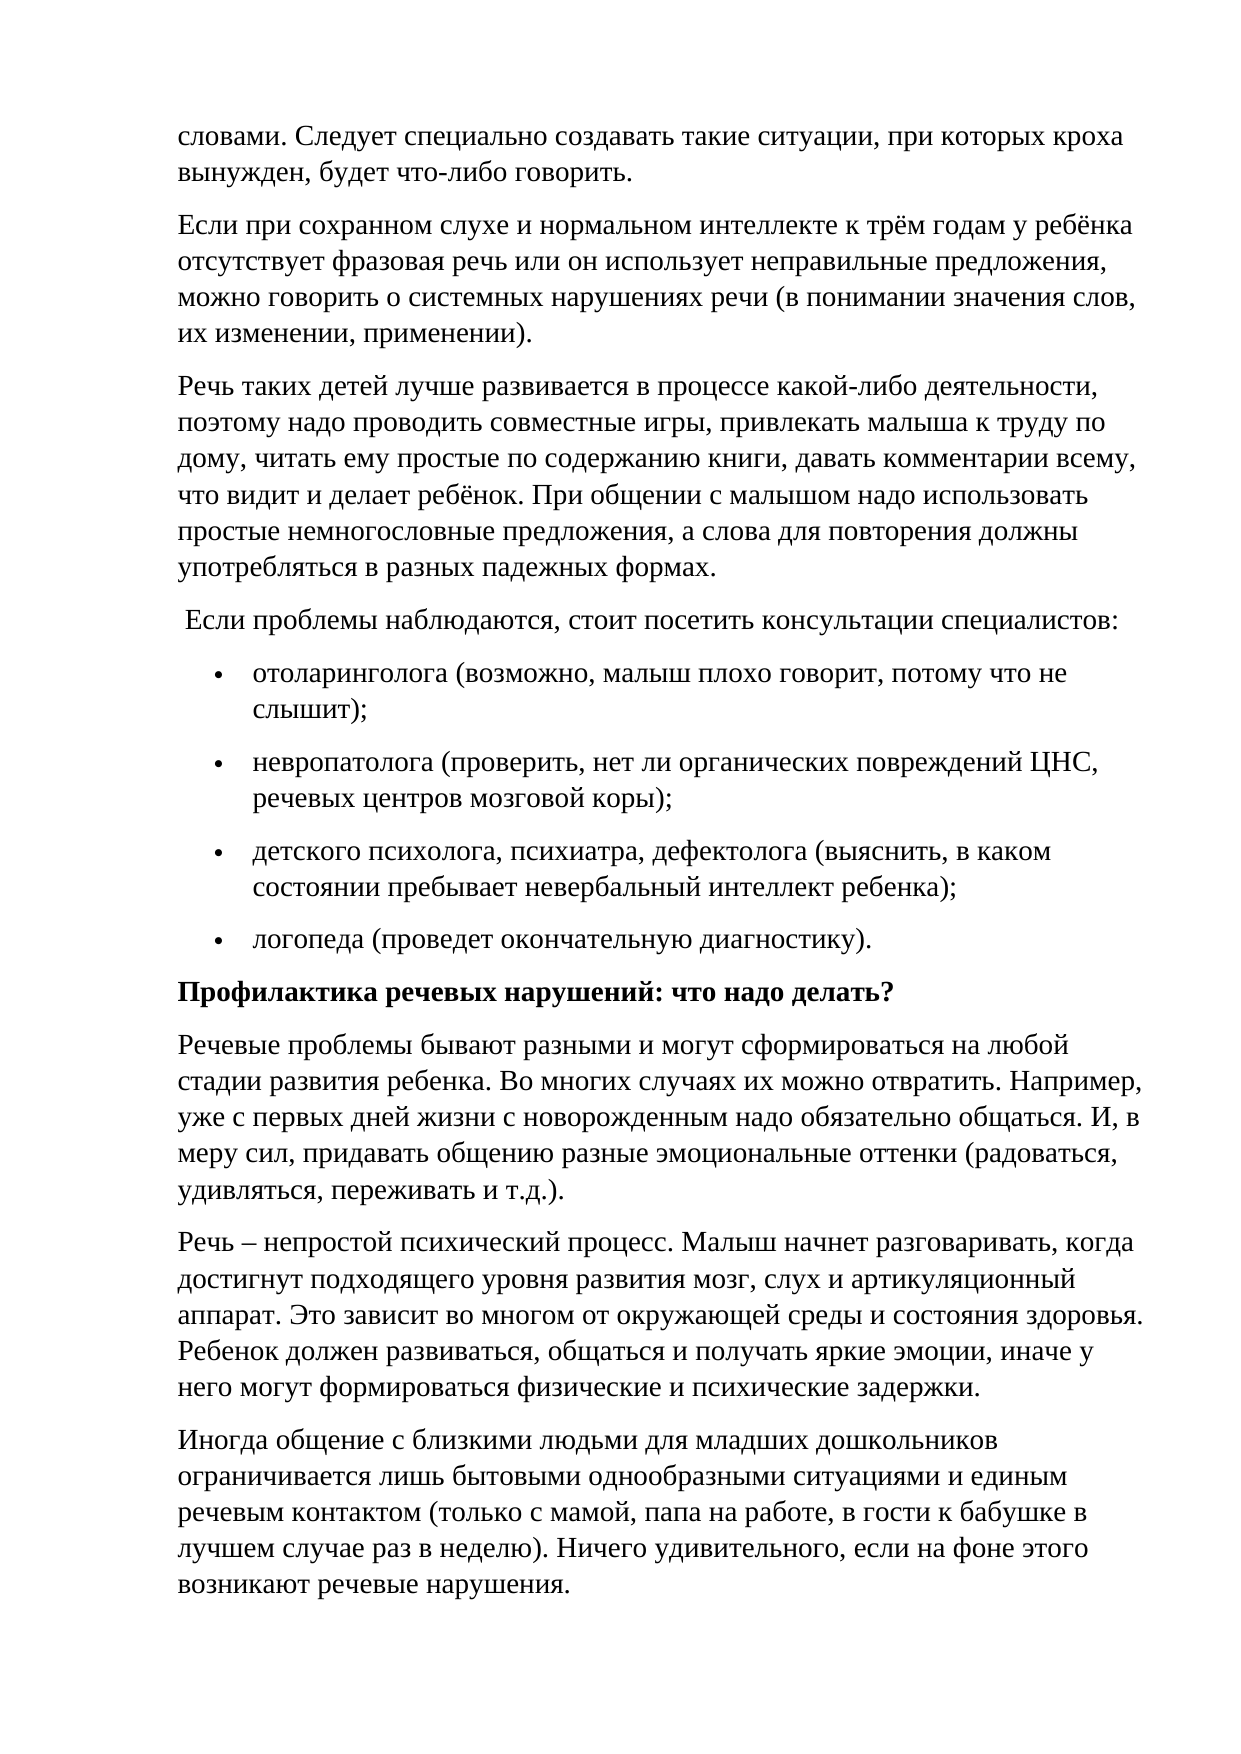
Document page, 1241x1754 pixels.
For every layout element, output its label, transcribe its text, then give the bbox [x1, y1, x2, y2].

list отоларинголога (возможно, малыш плохо говорит, потому что не слышит); [215, 655, 1152, 724]
text Если проблемы наблюдаются, стоит посетить консультации специалистов: [177, 602, 1152, 635]
list невропатолога (проверить, нет ли органических повреждений ЦНС, речевых центров мозговой коры); [215, 744, 1152, 813]
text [177, 118, 1152, 188]
text Речь – непростой психический процесс. Малыш начнет разговаривать, когда достигнут подходящего уровня развития мозг, слух и артикуляционный аппарат. Это зависит во многом от окружающей среды и состояния здоровья. Ребенок должен развиваться, общаться и получать яркие эмоции, иначе у него могут формироваться физические и психические задержки. [177, 1224, 1152, 1403]
list логопеда (проведет окончательную диагностику). [215, 922, 1152, 955]
list детского психолога, психиатра, дефектолога (выяснить, в каком состоянии пребывает невербальный интеллект ребенка); [215, 833, 1152, 902]
text Профилактика речевых нарушений: что надо делать? [177, 974, 1152, 1008]
text Если при сохранном слухе и нормальном интеллекте к трём годам у ребёнка отсутствует фразовая речь или он использует неправильные предложения, можно говорить о системных нарушениях речи (в понимании значения слов, их изменении, применении). [177, 207, 1152, 349]
text Речь таких детей лучше развивается в процессе какой-либо деятельности, поэтому надо проводить совместные игры, привлекать малыша к труду по дому, читать ему простые по содержанию книги, давать комментарии всему, что видит и делает ребёнок. При общении с малышом надо использовать простые немногословные предложения, а слова для повторения должны употребляться в разных падежных формах. [177, 368, 1152, 583]
text Речевые проблемы бывают разными и могут сформироваться на любой стадии развития ребенка. Во многих случаях их можно отвратить. Например, уже с первых дней жизни с новорожденным надо обязательно общаться. И, в меру сил, придавать общению разные эмоциональные оттенки (радоваться, удивляться, переживать и т.д.). [177, 1027, 1152, 1205]
text Иногда общение с близкими людьми для младших дошкольников ограничивается лишь бытовыми однообразными ситуациями и единым речевым контактом (только с мамой, папа на работе, в гости к бабушке в лучшем случае раз в неделю). Ничего удивительного, если на фоне этого возникают речевые нарушения. [177, 1422, 1152, 1600]
